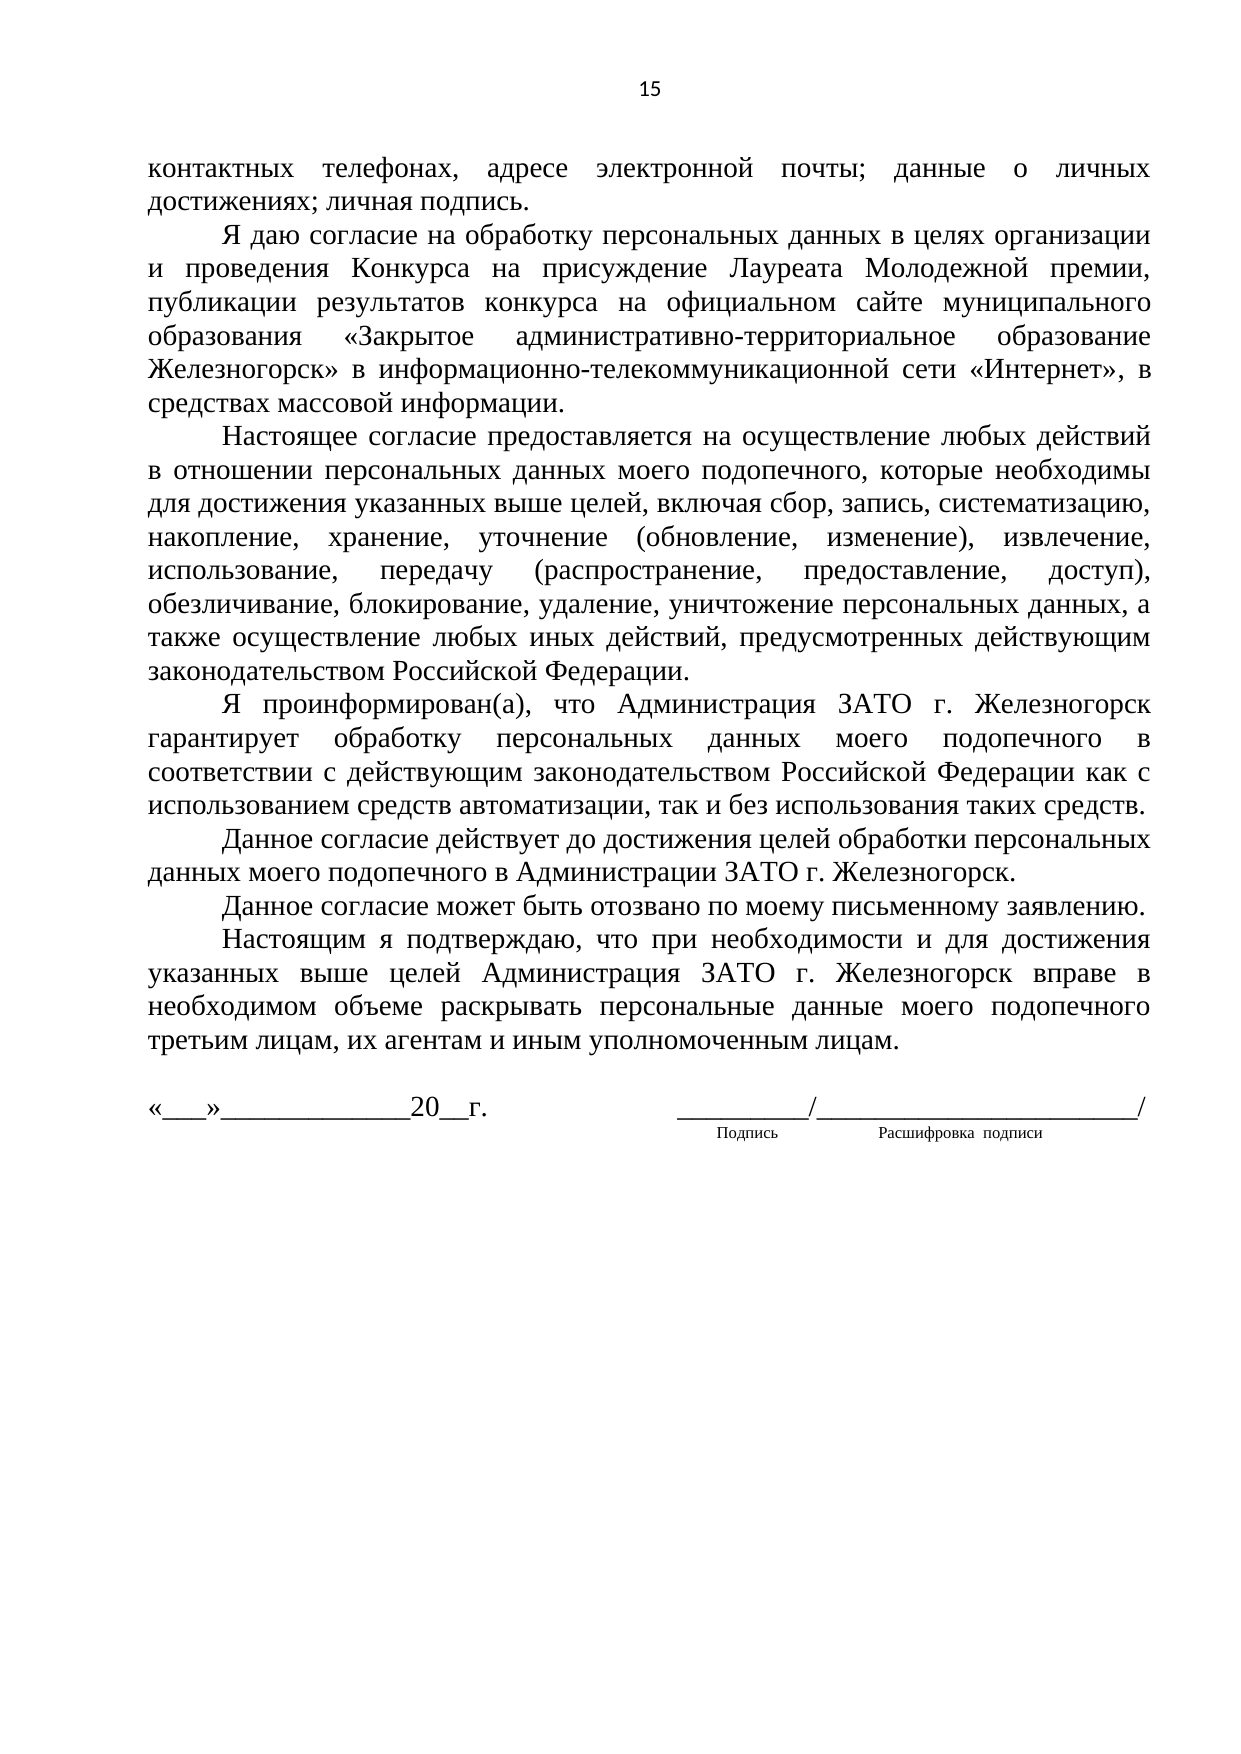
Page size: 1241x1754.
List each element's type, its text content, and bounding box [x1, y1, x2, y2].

text Подпись Расшифровка подписи [148, 1123, 1152, 1142]
text «___»_____________20__г. _________/______________________/ [148, 1089, 1152, 1123]
text Я даю согласие на обработку персональных данных в целях организации и проведения Конкурса на присуждение Лауреата Молодежной премии, публикации результатов конкурса на официальном сайте муниципального образования «Закрытое административно-территориальное образование Железногорск» в информационно-телекоммуникационной сети «Интернет», в средствах массовой информации. [148, 217, 1152, 418]
text Я проинформирован(а), что Администрация ЗАТО г. Железногорск гарантирует обработку персональных данных моего подопечного в соответствии с действующим законодательством Российской Федерации как с использованием средств автоматизации, так и без использования таких средств. [148, 687, 1152, 821]
text Настоящее согласие предоставляется на осуществление любых действий в отношении персональных данных моего подопечного, которые необходимы для достижения указанных выше целей, включая сбор, запись, систематизацию, накопление, хранение, уточнение (обновление, изменение), извлечение, использование, передачу (распространение, предоставление, доступ), обезличивание, блокирование, удаление, уничтожение персональных данных, а также осуществление любых иных действий, предусмотренных действующим законодательством Российской Федерации. [148, 418, 1152, 687]
text Настоящим я подтверждаю, что при необходимости и для достижения указанных выше целей Администрация ЗАТО г. Железногорск вправе в необходимом объеме раскрывать персональные данные моего подопечного третьим лицам, их агентам и иным уполномоченным лицам. [148, 921, 1152, 1056]
text Данное согласие может быть отозвано по моему письменному заявлению. [148, 888, 1152, 921]
text Данное согласие действует до достижения целей обработки персональных данных моего подопечного в Администрации ЗАТО г. Железногорск. [148, 821, 1152, 888]
